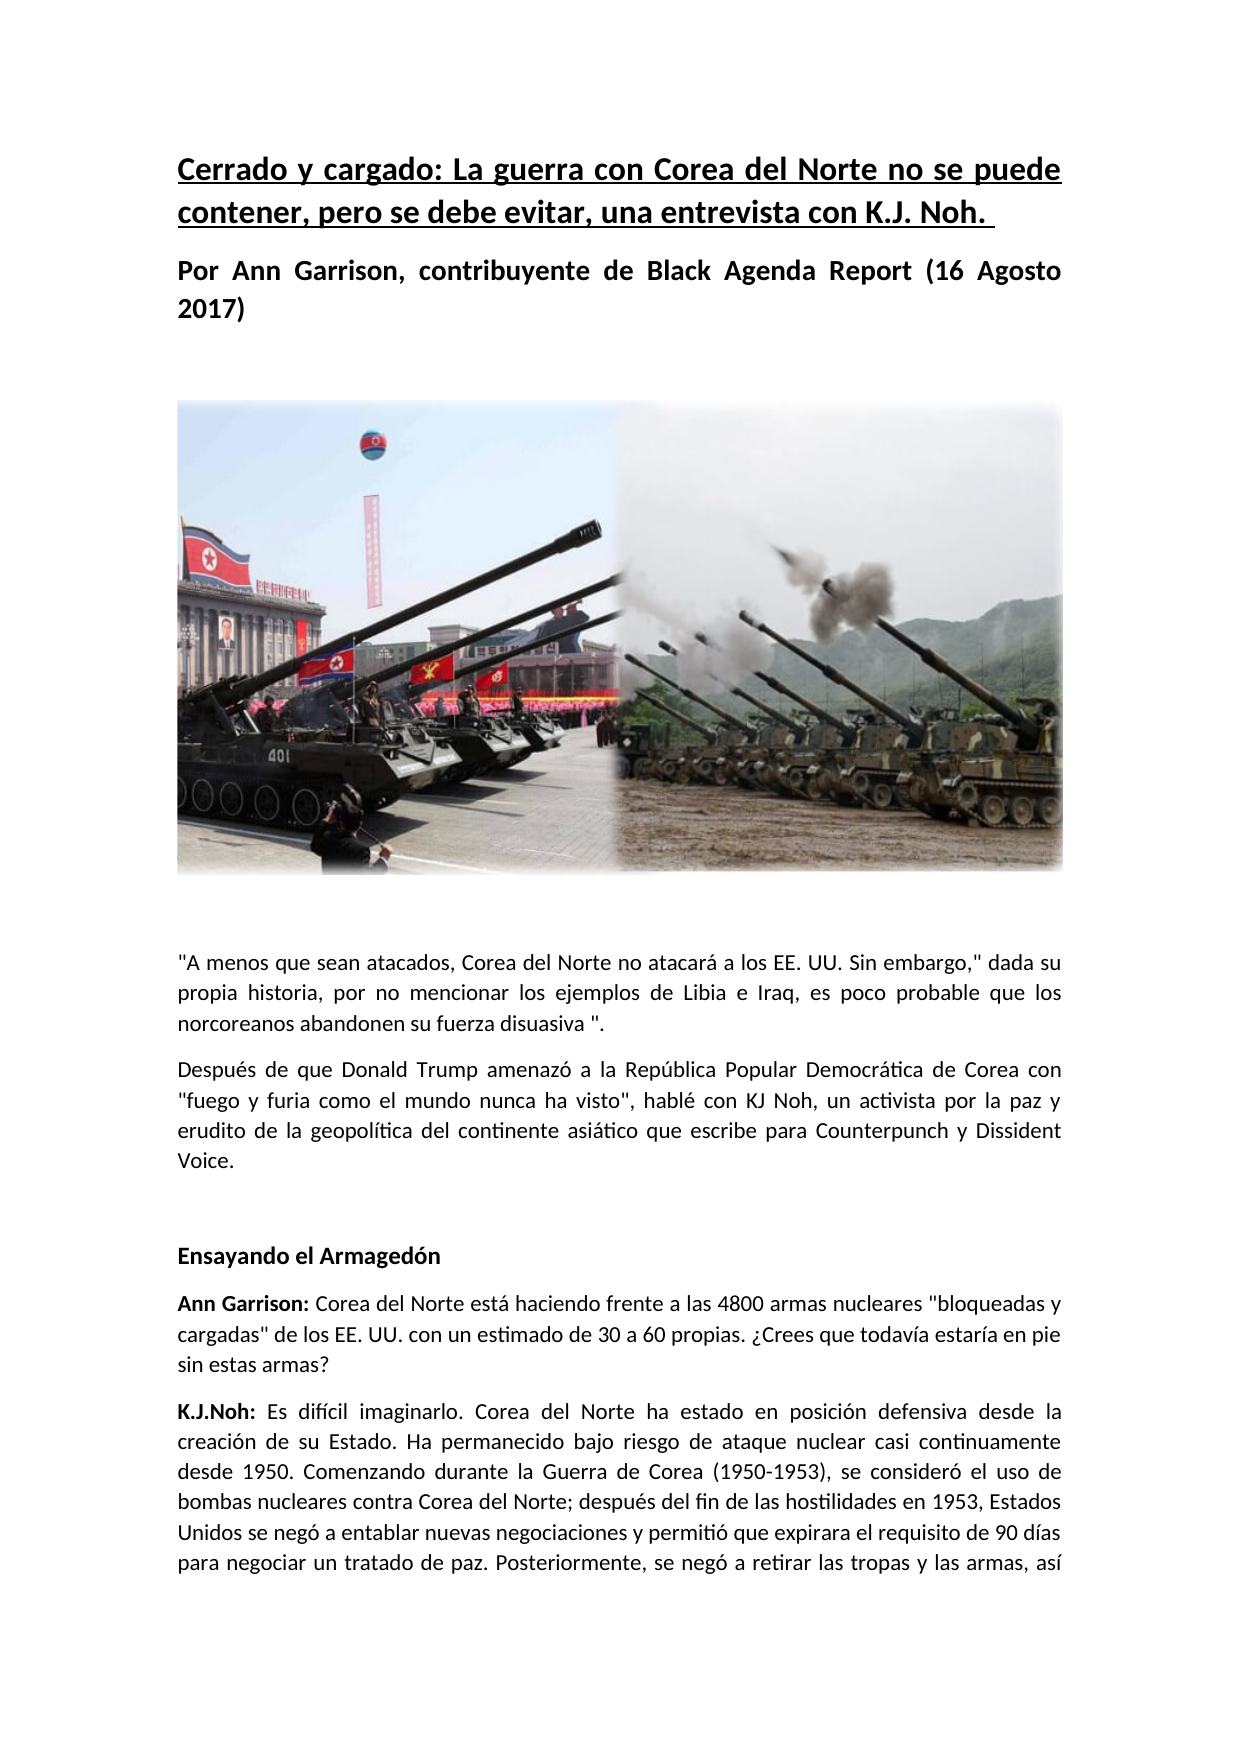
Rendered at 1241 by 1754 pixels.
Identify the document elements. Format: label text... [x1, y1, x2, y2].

text Cerrado y cargado: La guerra con Corea del Norte no se puede contener, pero se debe evitar, una entrevista con K.J. Noh. [177, 148, 1063, 232]
text Ann Garrison: Corea del Norte está haciendo frente a las 4800 armas nucleares "bloqueadas y cargadas" de los EE. UU. con un estimado de 30 a 60 propias. ¿Crees que todavía estaría en pie sin estas armas? [177, 1289, 1063, 1378]
text Ensayando el Armagedón [177, 1240, 1063, 1270]
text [177, 1397, 1063, 1576]
text Después de que Donald Trump amenazó a la República Popular Democrática de Corea con "fuego y furia como el mundo nunca ha visto", hablé con KJ Noh, un activista por la paz y erudito de la geopolítica del continente asiático que escribe para Counterpunch y Dissident Voice. [177, 1056, 1063, 1174]
text Por Ann Garrison, contribuyente de Black Agenda Report (16 Agosto 2017) [177, 252, 1063, 326]
picture [177, 400, 1063, 875]
text "A menos que sean atacados, Corea del Norte no atacará a los EE. UU. Sin embargo," dada su propia historia, por no mencionar los ejemplos de Libia e Iraq, es poco probable que los norcoreanos abandonen su fuerza disuasiva ". [177, 948, 1063, 1037]
